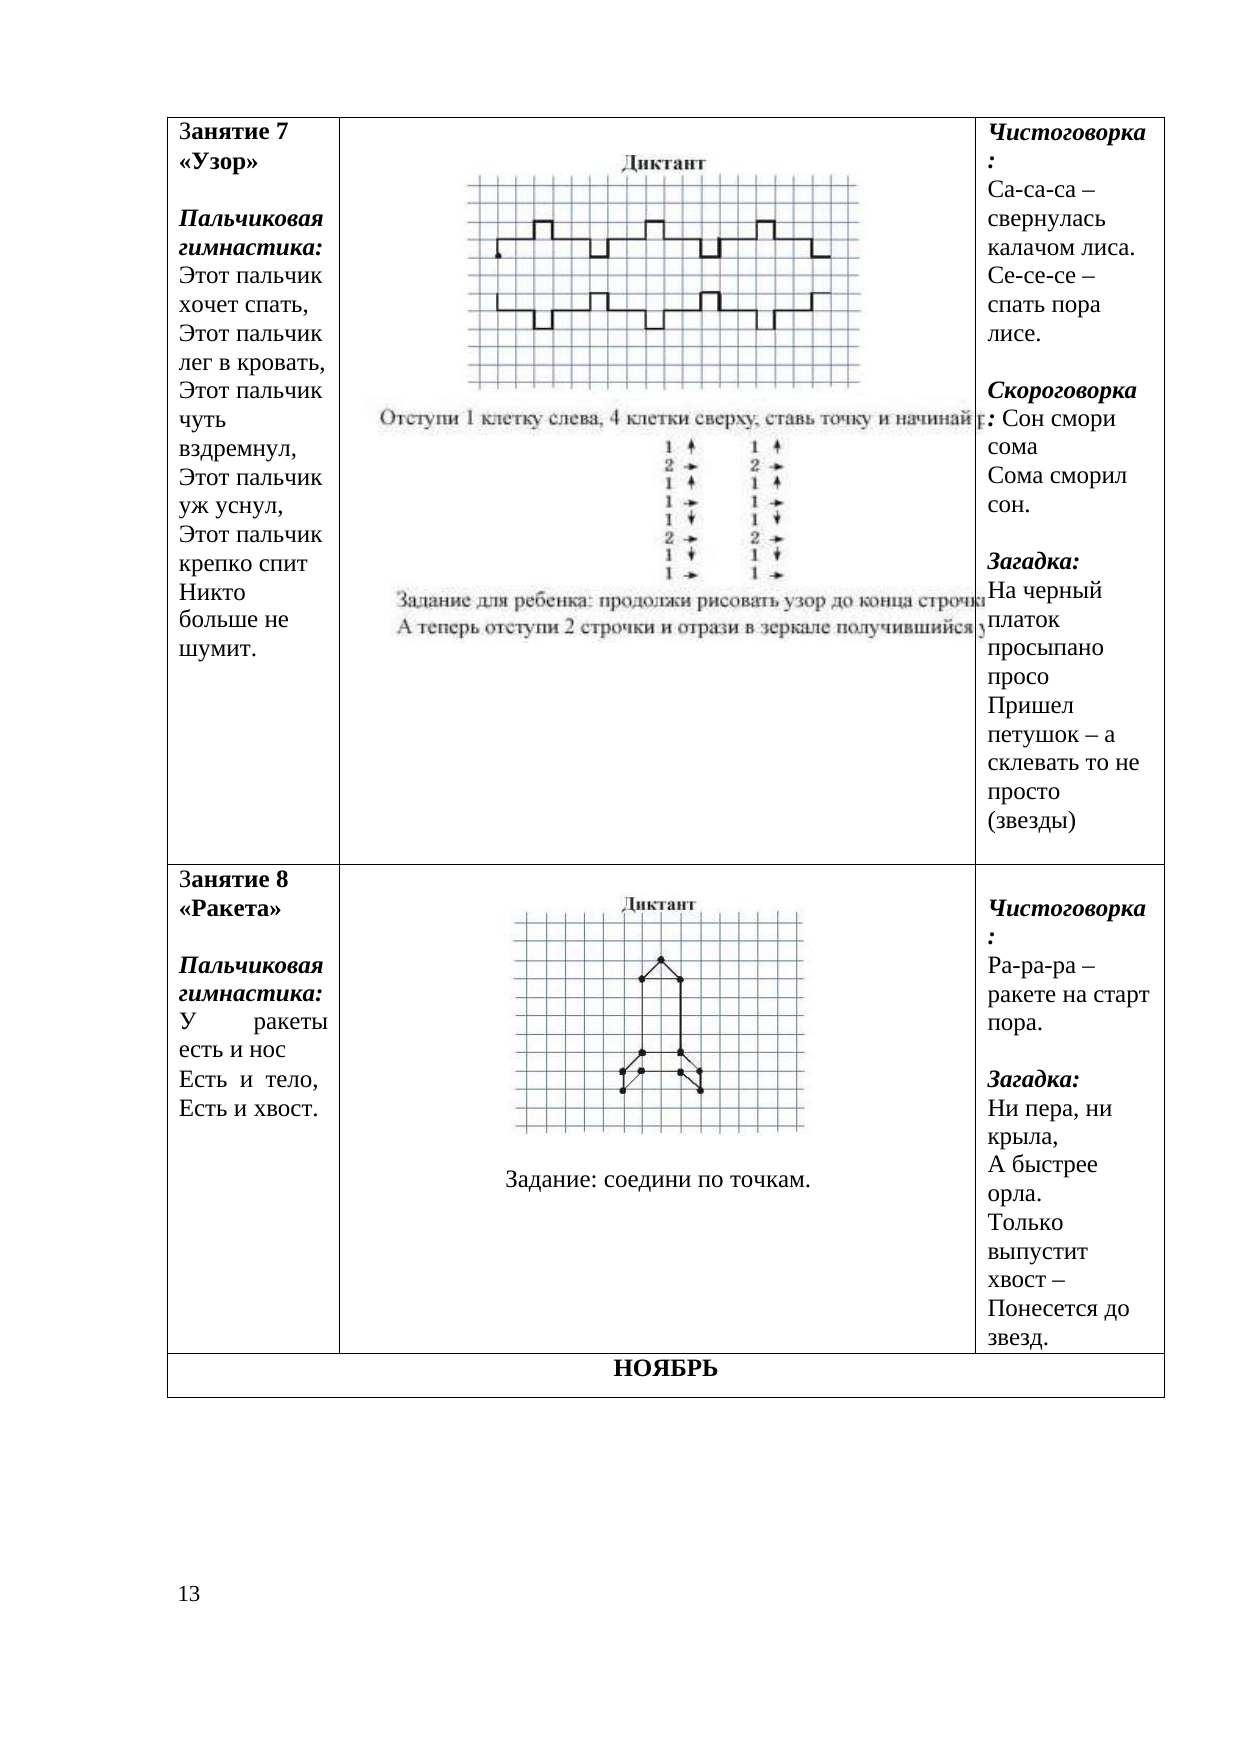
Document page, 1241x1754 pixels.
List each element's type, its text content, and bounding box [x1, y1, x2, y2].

table_cell Чистоговорка : Ра-ра-ра – ракете на старт пора. Загадка: Ни пера, ни крыла, А быстрее орла. Только выпустит хвост – Понесется до звезд. [976, 865, 1164, 1353]
table_cell НОЯБРЬ [168, 1354, 1164, 1397]
table_cell Задание: соедини по точкам. [340, 865, 975, 1353]
table_header Чистоговорка : Са-са-са – свернулась калачом лиса. Се-се-се – спать пора лисе. Скороговорка: Сон смори сома Сома сморил сон. Загадка: На черный платок просыпано просо Пришел петушок – а склевать то не просто (звезды) [976, 118, 1164, 864]
table_header Занятие 7 «Узор» Пальчиковая гимнастика: Этот пальчик хочет спать, Этот пальчик лег в кровать, Этот пальчик чуть вздремнул, Этот пальчик уж уснул, Этот пальчик крепко спит Никто больше не шумит. [168, 118, 339, 864]
picture [458, 154, 869, 396]
table_cell Занятие 8 «Ракета» Пальчиковая гимнастика: У ракеты есть и нос Есть и тело, Есть и хвост. [168, 865, 339, 1353]
picture [502, 892, 813, 1136]
table_header [340, 118, 975, 864]
